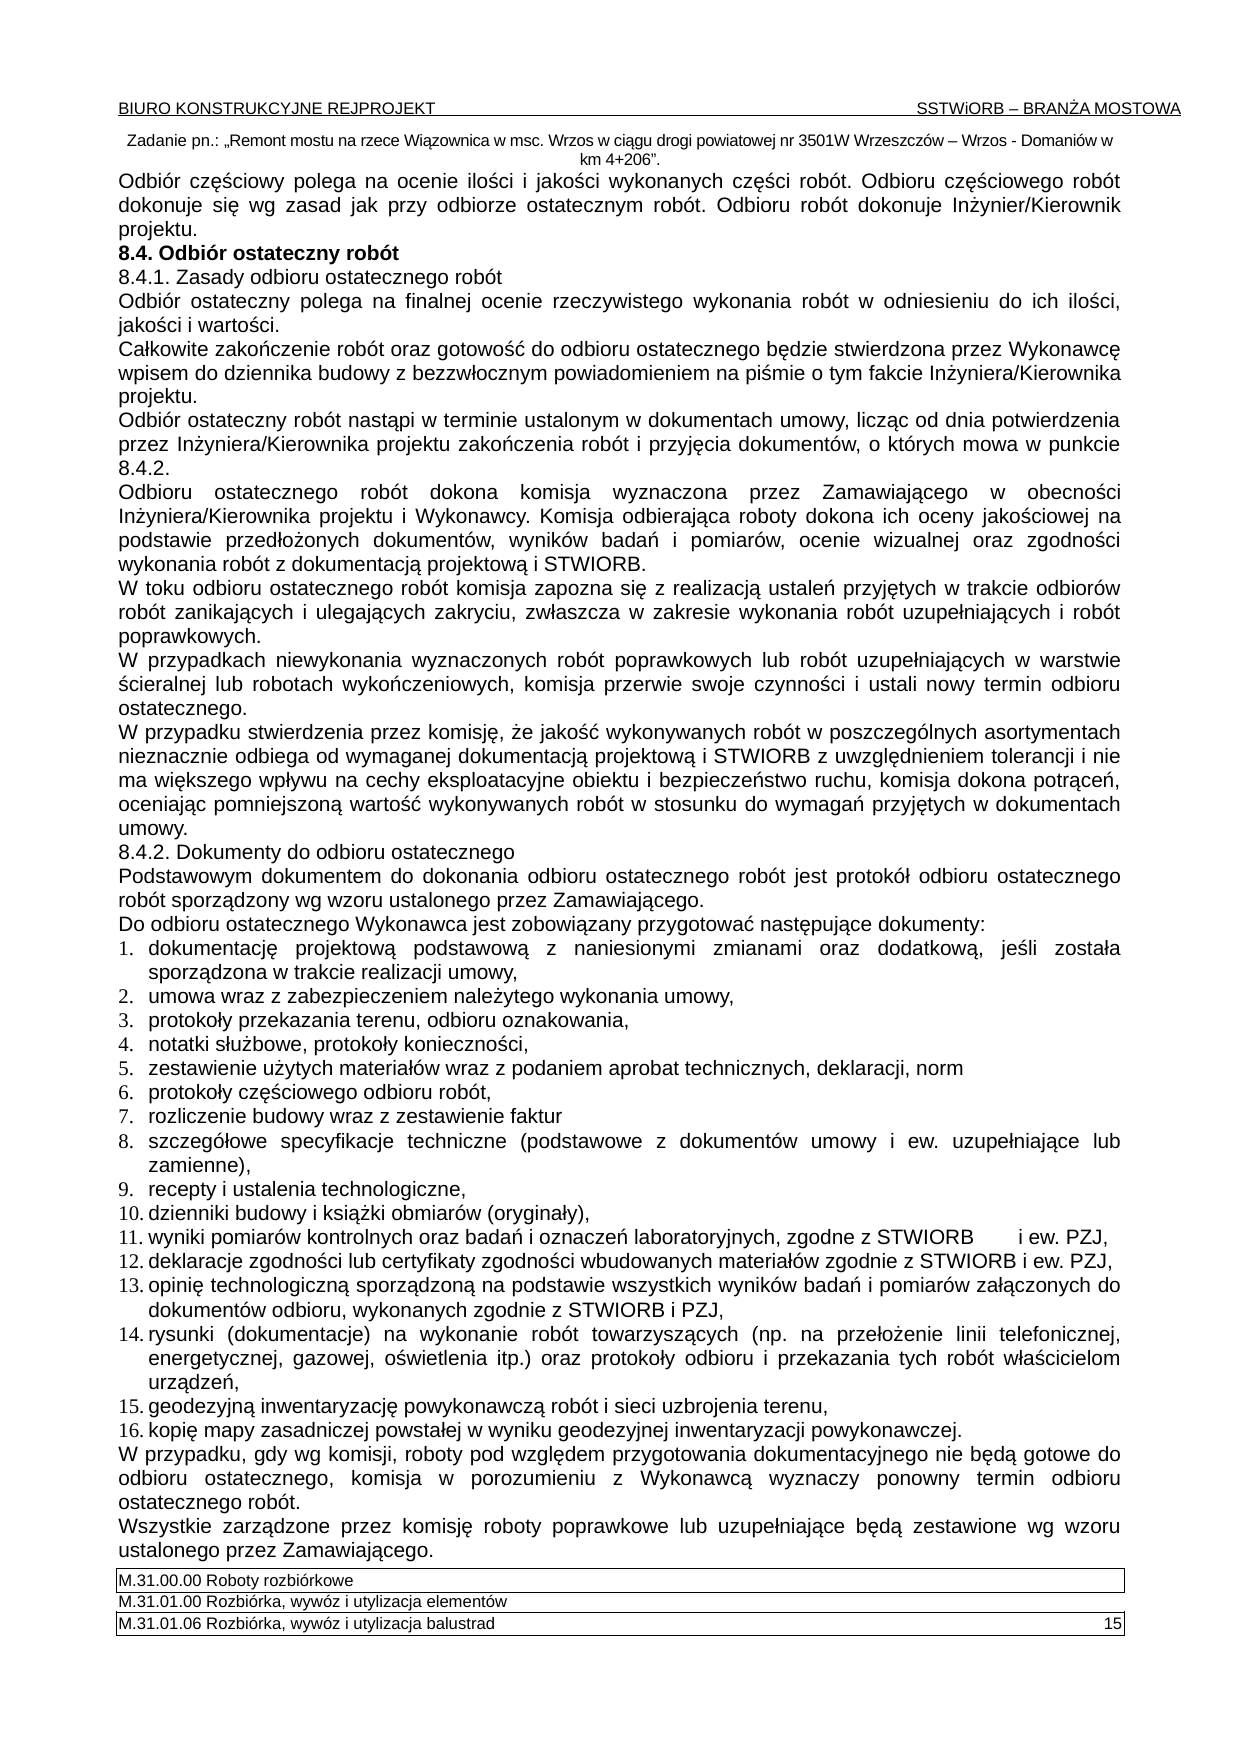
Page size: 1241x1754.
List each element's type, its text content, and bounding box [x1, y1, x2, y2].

list deklaracje zgodności lub certyfikaty zgodności wbudowanych materiałów zgodnie z STWIORB i ew. PZJ, [118, 1249, 1122, 1273]
text W przypadkach niewykonania wyznaczonych robót poprawkowych lub robót uzupełniających w warstwie ścieralnej lub robotach wykończeniowych, komisja przerwie swoje czynności i ustali nowy termin odbioru ostatecznego. [118, 648, 1122, 720]
text 8.4.2. Dokumenty do odbioru ostatecznego [118, 839, 1122, 863]
list recepty i ustalenia technologiczne, [118, 1177, 1122, 1201]
text Odbiór ostateczny polega na finalnej ocenie rzeczywistego wykonania robót w odniesieniu do ich ilości, jakości i wartości. [118, 288, 1122, 336]
list protokoły częściowego odbioru robót, [118, 1080, 1122, 1104]
text Do odbioru ostatecznego Wykonawca jest zobowiązany przygotować następujące dokumenty: [118, 911, 1122, 935]
text W toku odbioru ostatecznego robót komisja zapozna się z realizacją ustaleń przyjętych w trakcie odbiorów robót zanikających i ulegających zakryciu, zwłaszcza w zakresie wykonania robót uzupełniających i robót poprawkowych. [118, 576, 1122, 648]
list umowa wraz z zabezpieczeniem należytego wykonania umowy, [118, 983, 1122, 1008]
text Wszystkie zarządzone przez komisję roboty poprawkowe lub uzupełniające będą zestawione wg wzoru ustalonego przez Zamawiającego. [118, 1514, 1122, 1562]
text 8.4. Odbiór ostateczny robót [118, 241, 1122, 264]
list szczegółowe specyfikacje techniczne (podstawowe z dokumentów umowy i ew. uzupełniające lub zamienne), [118, 1128, 1122, 1177]
list protokoły przekazania terenu, odbioru oznakowania, [118, 1008, 1122, 1032]
text Odbiór częściowy polega na ocenie ilości i jakości wykonanych części robót. Odbioru częściowego robót dokonuje się wg zasad jak przy odbiorze ostatecznym robót. Odbioru robót dokonuje Inżynier/Kierownik projektu. [118, 169, 1122, 241]
list opinię technologiczną sporządzoną na podstawie wszystkich wyników badań i pomiarów załączonych do dokumentów odbioru, wykonanych zgodnie z STWIORB i PZJ, [118, 1273, 1122, 1321]
text Całkowite zakończenie robót oraz gotowość do odbioru ostatecznego będzie stwierdzona przez Wykonawcę wpisem do dziennika budowy z bezzwłocznym powiadomieniem na piśmie o tym fakcie Inżyniera/Kierownika projektu. [118, 336, 1122, 408]
text Odbiór ostateczny robót nastąpi w terminie ustalonym w dokumentach umowy, licząc od dnia potwierdzenia przez Inżyniera/Kierownika projektu zakończenia robót i przyjęcia dokumentów, o których mowa w punkcie 8.4.2. [118, 408, 1122, 480]
text Odbioru ostatecznego robót dokona komisja wyznaczona przez Zamawiającego w obecności Inżyniera/Kierownika projektu i Wykonawcy. Komisja odbierająca roboty dokona ich oceny jakościowej na podstawie przedłożonych dokumentów, wyników badań i pomiarów, ocenie wizualnej oraz zgodności wykonania robót z dokumentacją projektową i STWIORB. [118, 480, 1122, 576]
list wyniki pomiarów kontrolnych oraz badań i oznaczeń laboratoryjnych, zgodne z STWIORB i ew. PZJ, [118, 1225, 1122, 1249]
list kopię mapy zasadniczej powstałej w wyniku geodezyjnej inwentaryzacji powykonawczej. [118, 1418, 1122, 1442]
text W przypadku stwierdzenia przez komisję, że jakość wykonywanych robót w poszczególnych asortymentach nieznacznie odbiega od wymaganej dokumentacją projektową i STWIORB z uwzględnieniem tolerancji i nie ma większego wpływu na cechy eksploatacyjne obiektu i bezpieczeństwo ruchu, komisja dokona potrąceń, oceniając pomniejszoną wartość wykonywanych robót w stosunku do wymagań przyjętych w dokumentach umowy. [118, 720, 1122, 839]
list zestawienie użytych materiałów wraz z podaniem aprobat technicznych, deklaracji, norm [118, 1056, 1122, 1080]
text Podstawowym dokumentem do dokonania odbioru ostatecznego robót jest protokół odbioru ostatecznego robót sporządzony wg wzoru ustalonego przez Zamawiającego. [118, 863, 1122, 911]
list dokumentację projektową podstawową z naniesionymi zmianami oraz dodatkową, jeśli została sporządzona w trakcie realizacji umowy, [118, 935, 1122, 983]
list geodezyjną inwentaryzację powykonawczą robót i sieci uzbrojenia terenu, [118, 1393, 1122, 1418]
list rysunki (dokumentacje) na wykonanie robót towarzyszących (np. na przełożenie linii telefonicznej, energetycznej, gazowej, oświetlenia itp.) oraz protokoły odbioru i przekazania tych robót właścicielom urządzeń, [118, 1321, 1122, 1393]
list notatki służbowe, protokoły konieczności, [118, 1032, 1122, 1056]
text W przypadku, gdy wg komisji, roboty pod względem przygotowania dokumentacyjnego nie będą gotowe do odbioru ostatecznego, komisja w porozumieniu z Wykonawcą wyznaczy ponowny termin odbioru ostatecznego robót. [118, 1442, 1122, 1514]
text 8.4.1. Zasady odbioru ostatecznego robót [118, 264, 1122, 288]
list dzienniki budowy i książki obmiarów (oryginały), [118, 1201, 1122, 1225]
list rozliczenie budowy wraz z zestawienie faktur [118, 1104, 1122, 1128]
